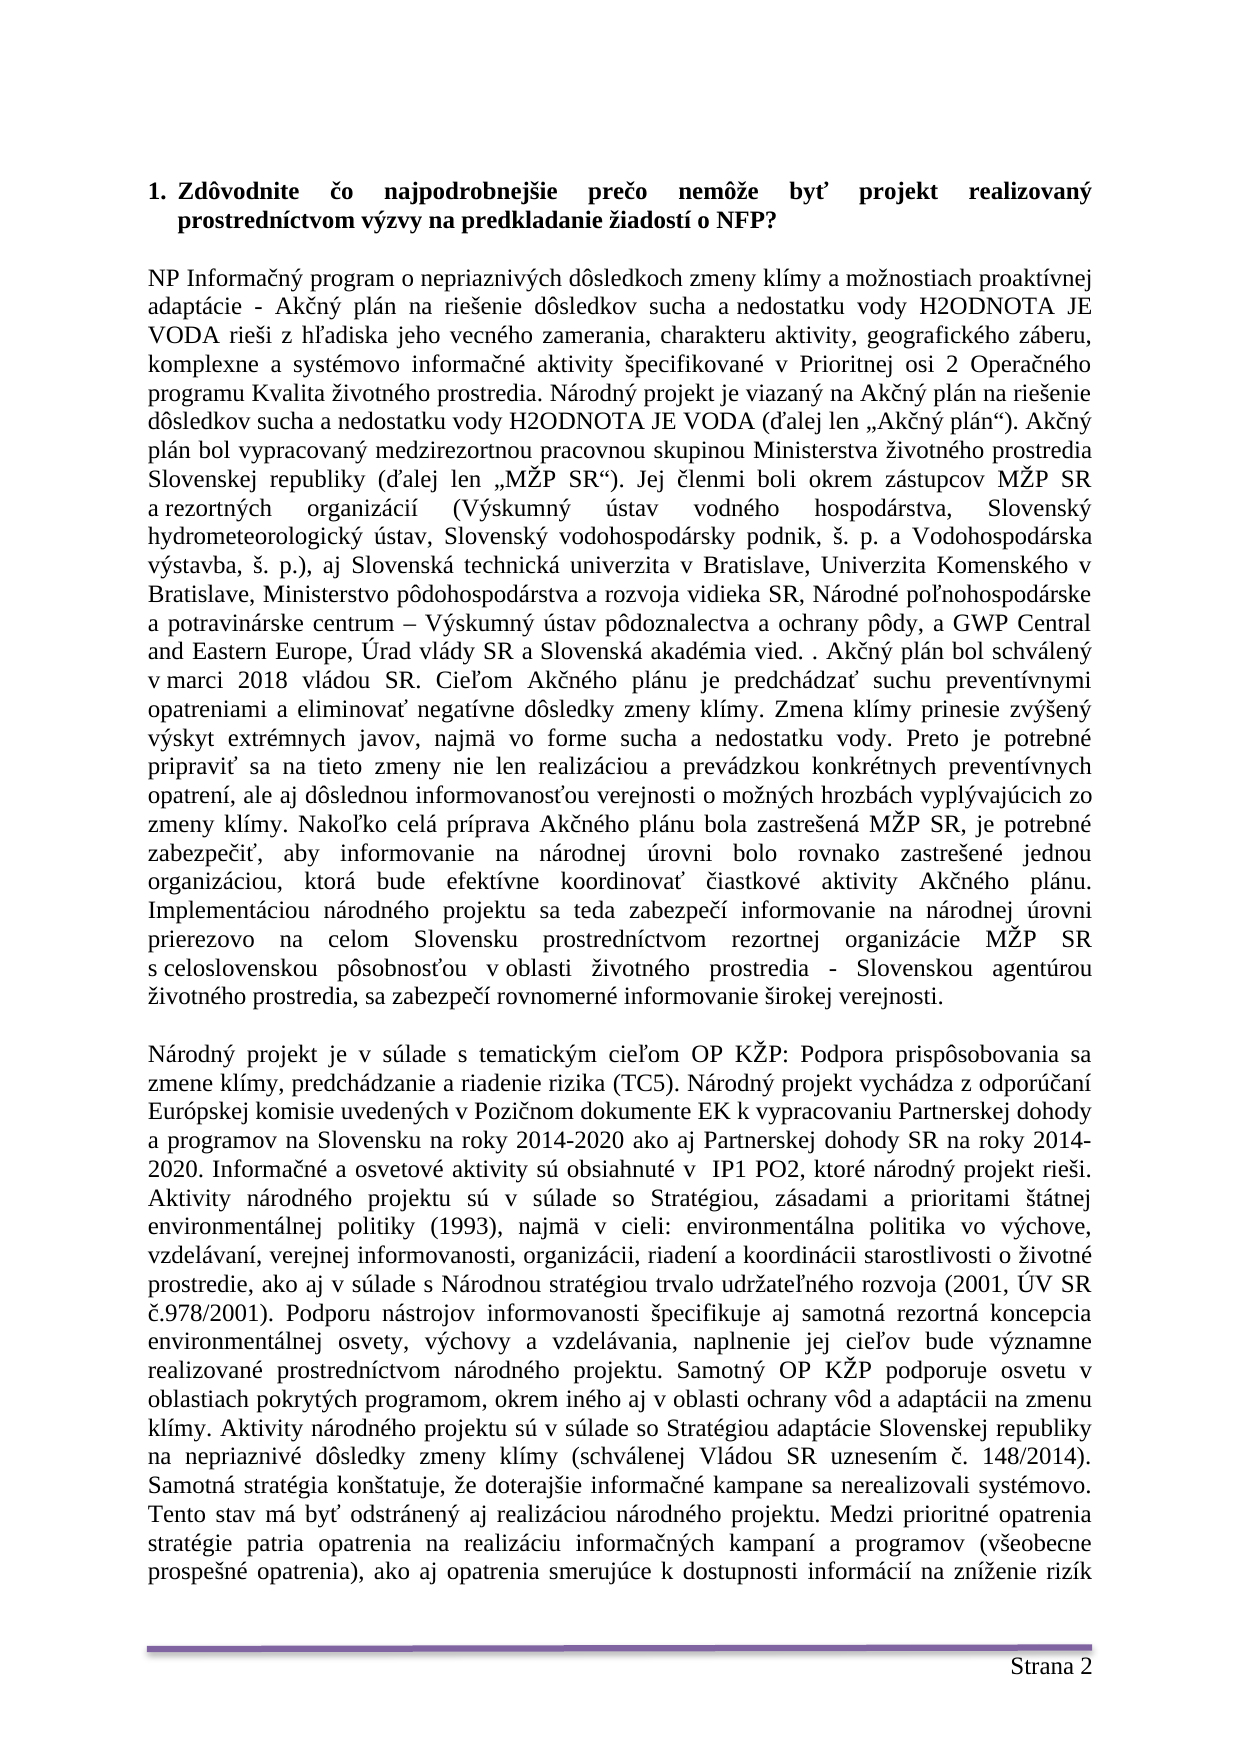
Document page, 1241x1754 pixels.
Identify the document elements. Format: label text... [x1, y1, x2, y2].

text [148, 1039, 1093, 1585]
text NP Informačný program o nepriaznivých dôsledkoch zmeny klímy a možnostiach proaktívnej adaptácie - Akčný plán na riešenie dôsledkov sucha a nedostatku vody H2ODNOTA JE VODA rieši z hľadiska jeho vecného zamerania, charakteru aktivity, geografického záberu, komplexne a systémovo informačné aktivity špecifikované v Prioritnej osi 2 Operačného programu Kvalita životného prostredia. Národný projekt je viazaný na Akčný plán na riešenie dôsledkov sucha a nedostatku vody H2ODNOTA JE VODA (ďalej len „Akčný plán“). Akčný plán bol vypracovaný medzirezortnou pracovnou skupinou Ministerstva životného prostredia Slovenskej republiky (ďalej len „MŽP SR“). Jej členmi boli okrem zástupcov MŽP SR a rezortných organizácií (Výskumný ústav vodného hospodárstva, Slovenský hydrometeorologický ústav, Slovenský vodohospodársky podnik, š. p. a Vodohospodárska výstavba, š. p.), aj Slovenská technická univerzita v Bratislave, Univerzita Komenského v Bratislave, Ministerstvo pôdohospodárstva a rozvoja vidieka SR, Národné poľnohospodárske a potravinárske centrum – Výskumný ústav pôdoznalectva a ochrany pôdy, a GWP Central and Eastern Europe, Úrad vlády SR a Slovenská akadémia vied. . Akčný plán bol schválený v marci 2018 vládou SR. Cieľom Akčného plánu je predchádzať suchu preventívnymi opatreniami a eliminovať negatívne dôsledky zmeny klímy. Zmena klímy prinesie zvýšený výskyt extrémnych javov, najmä vo forme sucha a nedostatku vody. Preto je potrebné pripraviť sa na tieto zmeny nie len realizáciou a prevádzkou konkrétnych preventívnych opatrení, ale aj dôslednou informovanosťou verejnosti o možných hrozbách vyplývajúcich zo zmeny klímy. Nakoľko celá príprava Akčného plánu bola zastrešená MŽP SR, je potrebné zabezpečiť, aby informovanie na národnej úrovni bolo rovnako zastrešené jednou organizáciou, ktorá bude efektívne koordinovať čiastkové aktivity Akčného plánu. Implementáciou národného projektu sa teda zabezpečí informovanie na národnej úrovni prierezovo na celom Slovensku prostredníctvom rezortnej organizácie MŽP SR s celoslovenskou pôsobnosťou v oblasti životného prostredia - Slovenskou agentúrou životného prostredia, sa zabezpečí rovnomerné informovanie širokej verejnosti. [148, 263, 1093, 1010]
list Zdôvodnite čo najpodrobnejšie prečo nemôže byť projekt realizovaný prostredníctvom výzvy na predkladanie žiadostí o NFP? [148, 176, 1093, 234]
